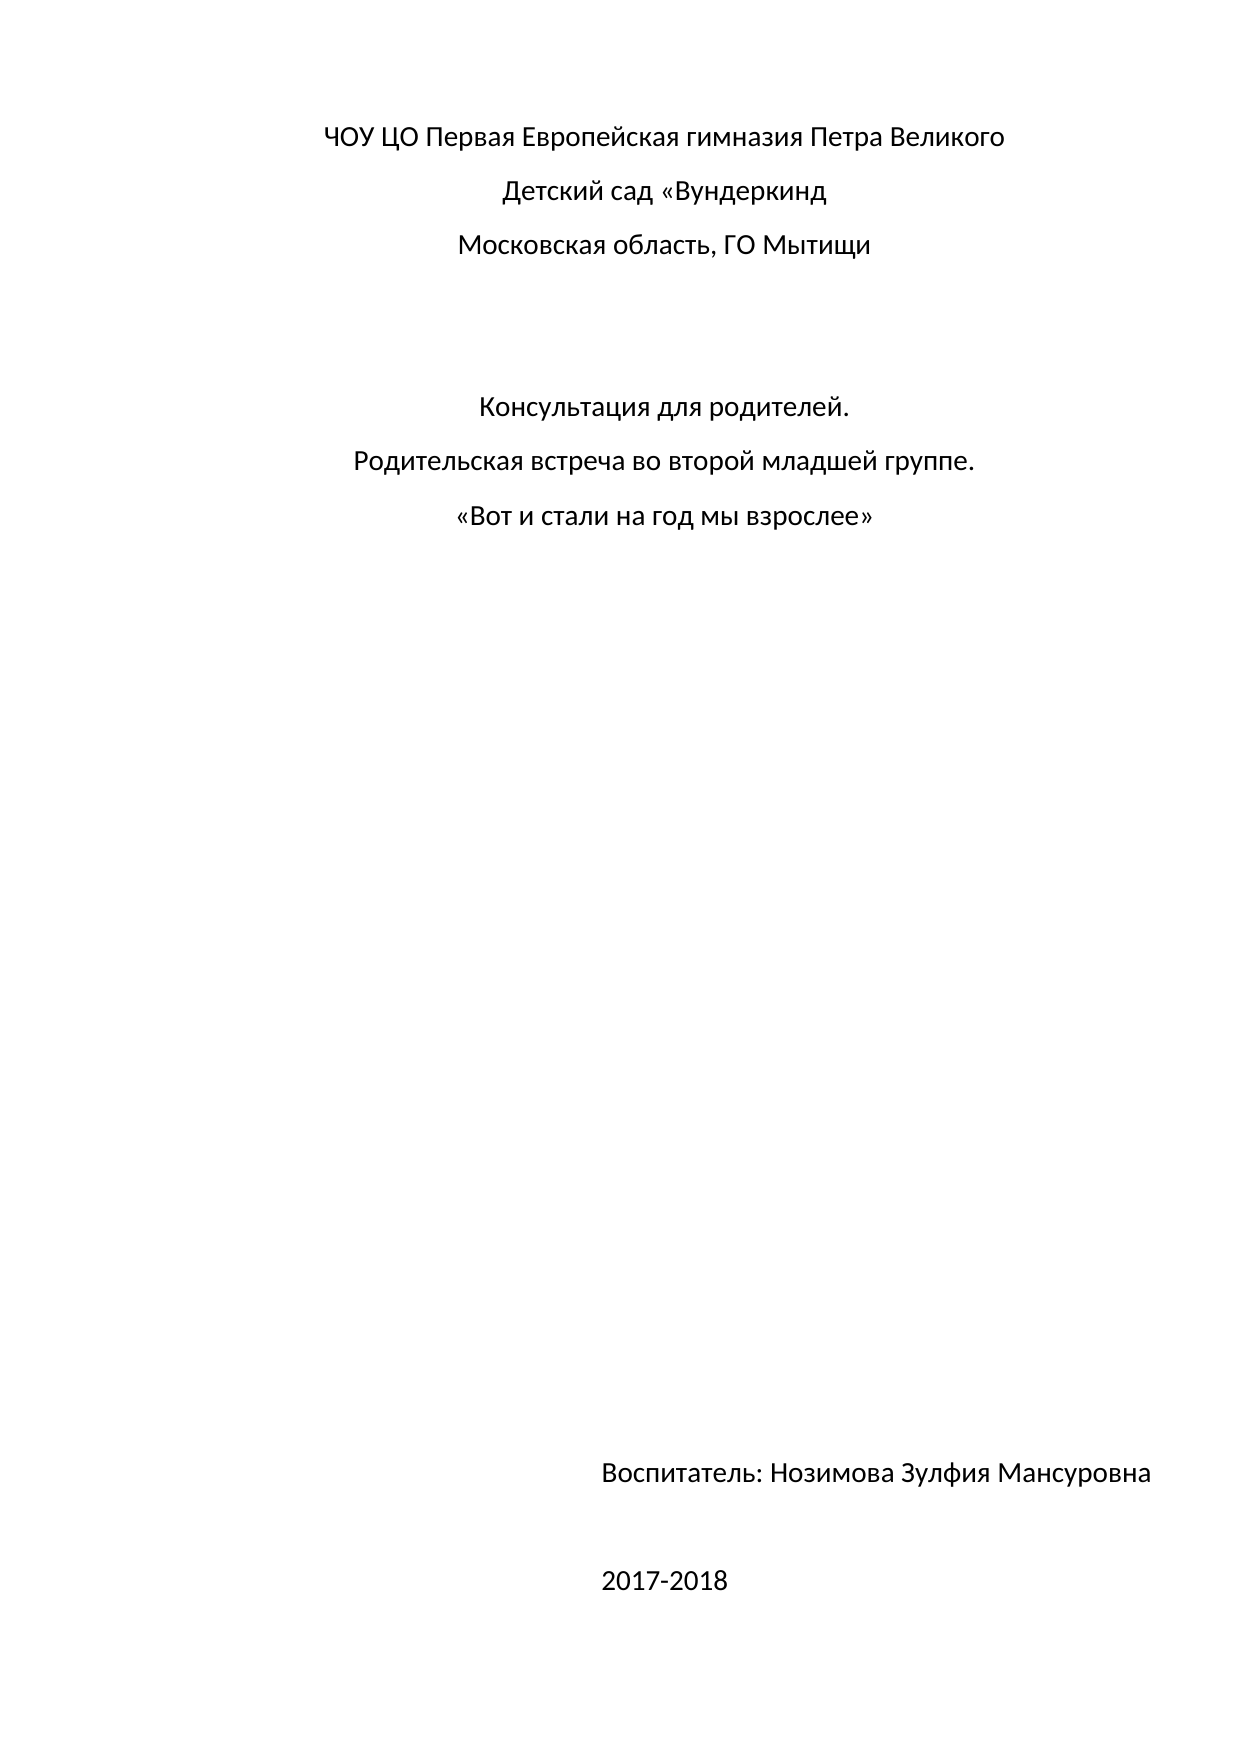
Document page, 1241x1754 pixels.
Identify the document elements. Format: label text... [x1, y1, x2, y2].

text «Вот и стали на год мы взрослее» [177, 497, 1152, 532]
text ЧОУ ЦО Первая Европейская гимназия Петра Великого [177, 118, 1152, 154]
text 2017-2018 [177, 1562, 1152, 1597]
text Детский сад «Вундеркинд [177, 172, 1152, 208]
text Московская область, ГО Мытищи [177, 226, 1152, 262]
text Воспитатель: Нозимова Зулфия Мансуровна [177, 1454, 1152, 1489]
text Консультация для родителей. [177, 388, 1152, 424]
text Родительская встреча во второй младшей группе. [177, 442, 1152, 478]
